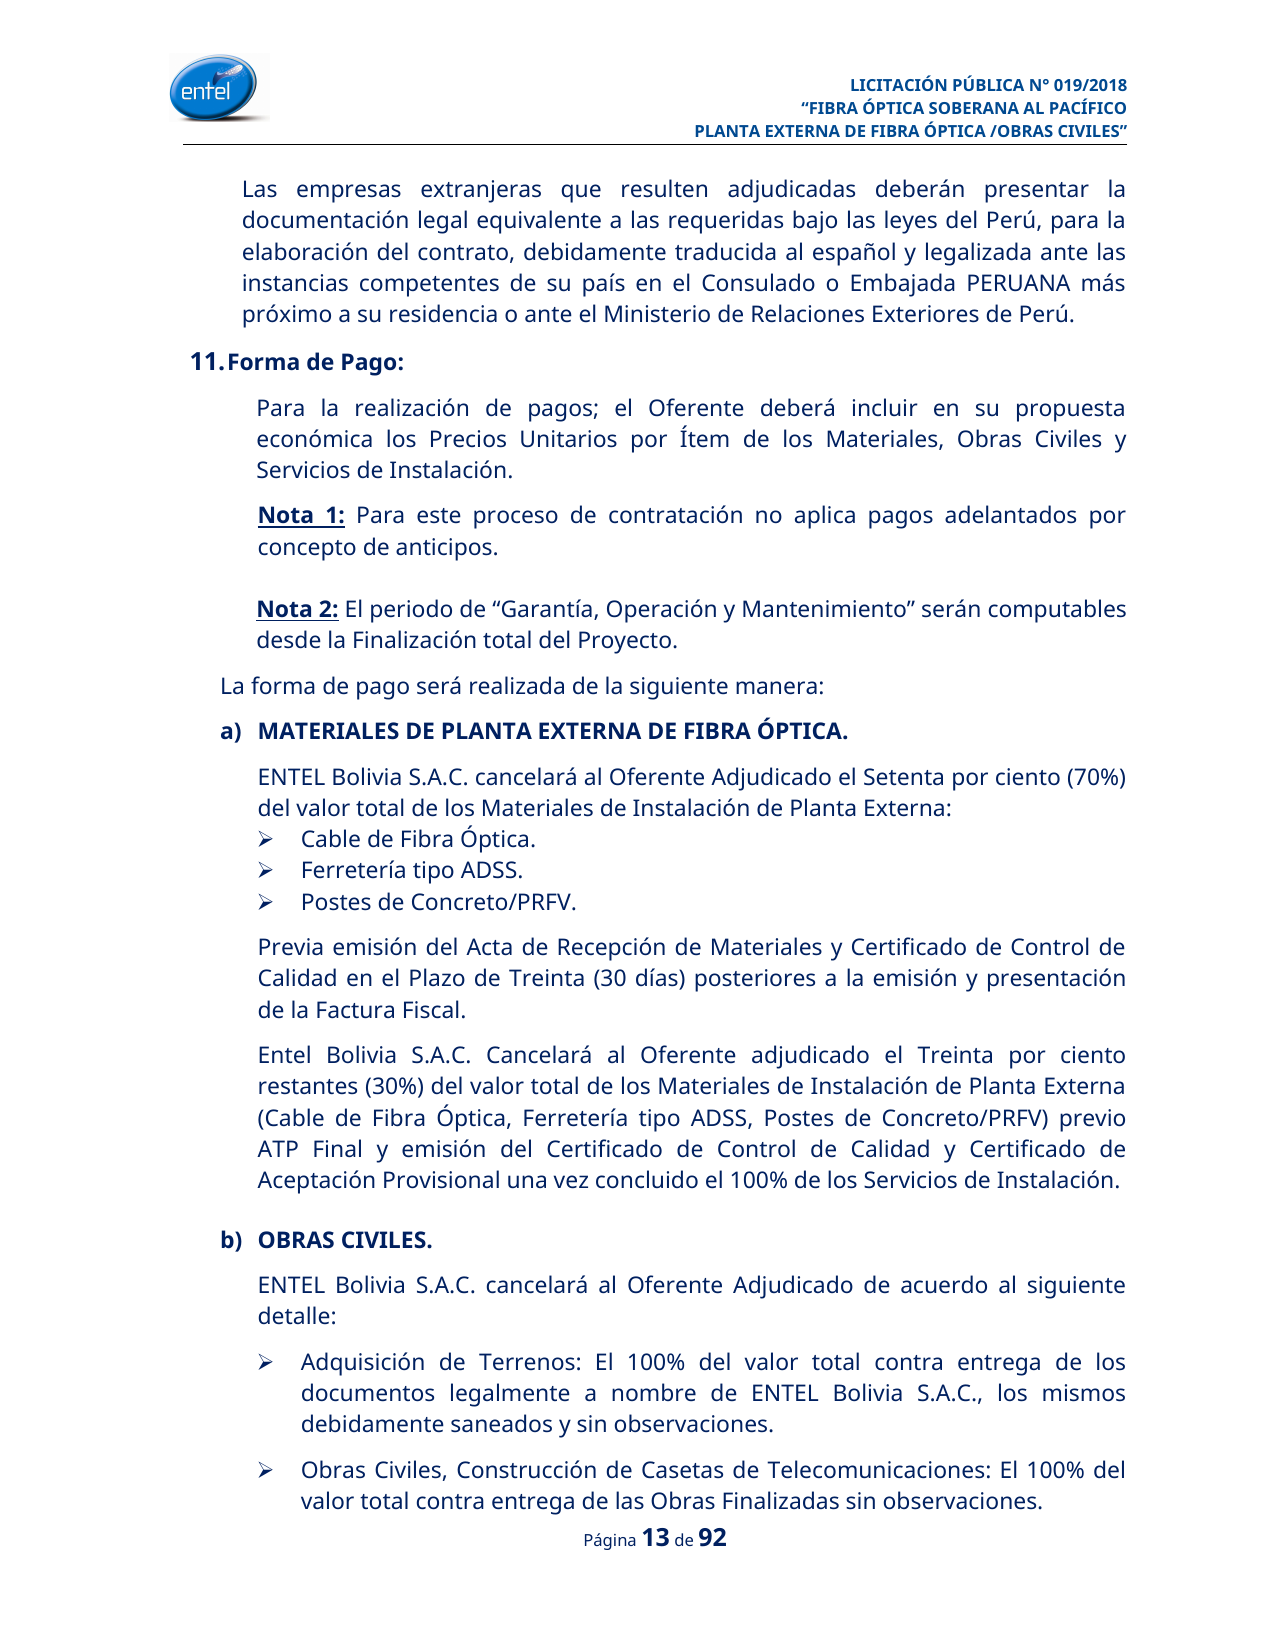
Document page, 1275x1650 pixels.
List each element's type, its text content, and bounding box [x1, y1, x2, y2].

picture [169, 53, 270, 122]
text Las empresas extranjeras que resulten adjudicadas deberán presentar la documentación legal equivalente a las requeridas bajo las leyes del Perú, para la elaboración del contrato, debidamente traducida al español y legalizada ante las instancias competentes de su país en el Consulado o Embajada PERUANA más próximo a su residencia o ante el Ministerio de Relaciones Exteriores de Perú. [242, 173, 1127, 329]
list Forma de Pago: [189, 343, 1127, 377]
list MATERIALES DE PLANTA EXTERNA DE FIBRA ÓPTICA. [220, 715, 1127, 747]
list OBRAS CIVILES. [220, 1224, 1127, 1255]
list Entel Bolivia S.A.C. Cancelará al Oferente adjudicado el Treinta por ciento restantes (30%) del valor total de los Materiales de Instalación de Planta Externa (Cable de Fibra Óptica, Ferretería tipo ADSS, Postes de Concreto/PRFV) previo ATP Final y emisión del Certificado de Control de Calidad y Certificado de Aceptación Provisional una vez concluido el 100% de los Servicios de Instalación. [257, 1039, 1127, 1195]
text La forma de pago será realizada de la siguiente manera: [182, 670, 1127, 701]
list Postes de Concreto/PRFV. [256, 886, 1127, 917]
list Previa emisión del Acta de Recepción de Materiales y Certificado de Control de Calidad en el Plazo de Treinta (30 días) posteriores a la emisión y presentación de la Factura Fiscal. [257, 931, 1127, 1025]
list ENTEL Bolivia S.A.C. cancelará al Oferente Adjudicado el Setenta por ciento (70%) del valor total de los Materiales de Instalación de Planta Externa: [257, 761, 1127, 823]
text Para la realización de pagos; el Oferente deberá incluir en su propuesta económica los Precios Unitarios por Ítem de los Materiales, Obras Civiles y Servicios de Instalación. [256, 392, 1127, 485]
text Nota 2: El periodo de “Garantía, Operación y Mantenimiento” serán computables desde la Finalización total del Proyecto. [256, 593, 1127, 656]
list ENTEL Bolivia S.A.C. cancelará al Oferente Adjudicado de acuerdo al siguiente detalle: [257, 1269, 1127, 1332]
list Cable de Fibra Óptica. [256, 823, 1127, 854]
list Obras Civiles, Construcción de Casetas de Telecomunicaciones: El 100% del valor total contra entrega de las Obras Finalizadas sin observaciones. [256, 1454, 1127, 1516]
list Adquisición de Terrenos: El 100% del valor total contra entrega de los documentos legalmente a nombre de ENTEL Bolivia S.A.C., los mismos debidamente saneados y sin observaciones. [256, 1346, 1127, 1439]
list Nota 1: Para este proceso de contratación no aplica pagos adelantados por concepto de anticipos. [257, 499, 1127, 562]
list Ferretería tipo ADSS. [256, 854, 1127, 886]
